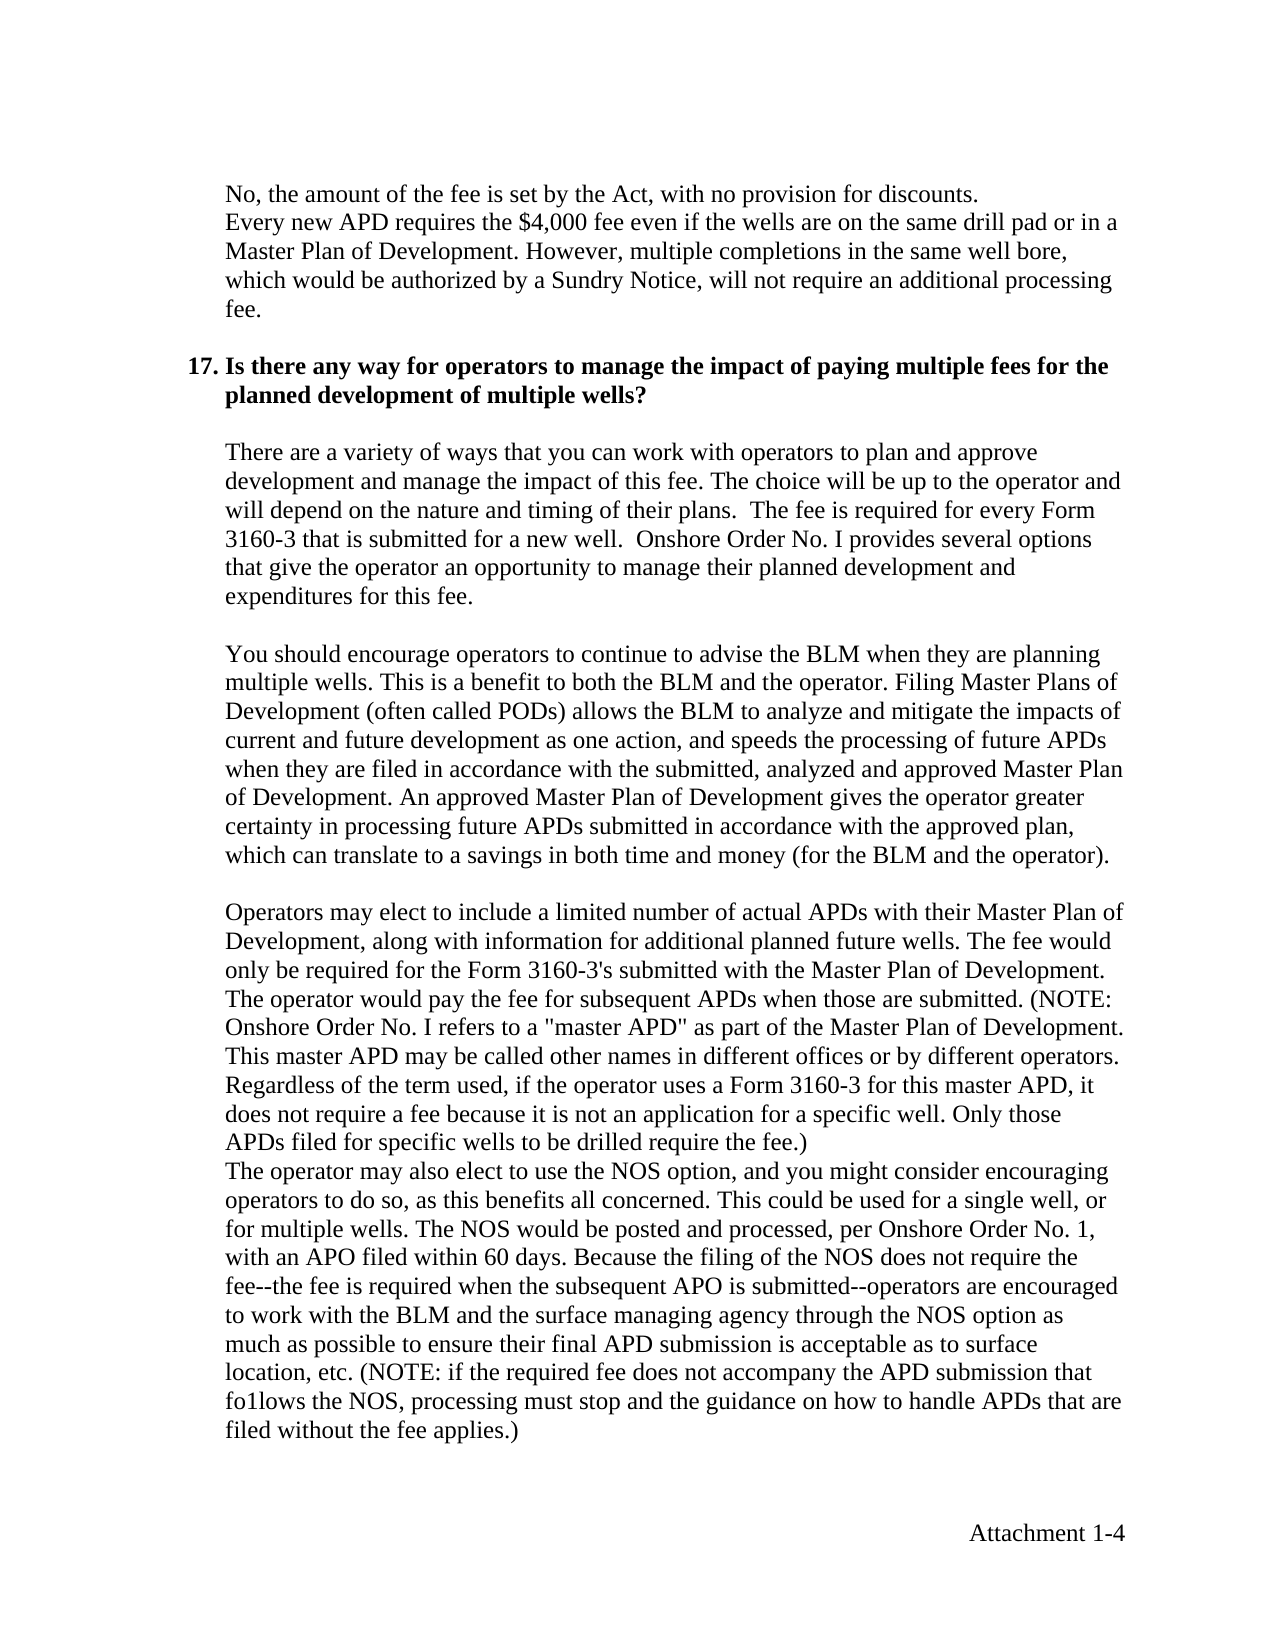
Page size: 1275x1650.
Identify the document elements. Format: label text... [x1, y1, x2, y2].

text Operators may elect to include a limited number of actual APDs with their Master Plan of Development, along with information for additional planned future wells. The fee would only be required for the Form 3160-3's submitted with the Master Plan of Development. The operator would pay the fee for subsequent APDs when those are submitted. (NOTE: Onshore Order No. I refers to a "master APD" as part of the Master Plan of Development. This master APD may be called other names in different offices or by different operators. Regardless of the term used, if the operator uses a Form 3160-3 for this master APD, it does not require a fee because it is not an application for a specific well. Only those APDs filed for specific wells to be drilled require the fee.) [225, 897, 1125, 1156]
text There are a variety of ways that you can work with operators to plan and approve development and manage the impact of this fee. The choice will be up to the operator and will depend on the nature and timing of their plans. The fee is required for every Form 3160-3 that is submitted for a new well. Onshore Order No. I provides several options that give the operator an opportunity to manage their planned development and expenditures for this fee. [225, 437, 1125, 610]
text You should encourage operators to continue to advise the BLM when they are planning multiple wells. This is a benefit to both the BLM and the operator. Filing Master Plans of Development (often called PODs) allows the BLM to analyze and mitigate the impacts of current and future development as one action, and speeds the processing of future APDs when they are filed in accordance with the submitted, analyzed and approved Master Plan of Development. An approved Master Plan of Development gives the operator greater certainty in processing future APDs submitted in accordance with the approved plan, which can translate to a savings in both time and money (for the BLM and the operator). [225, 639, 1125, 869]
text The operator may also elect to use the NOS option, and you might consider encouraging operators to do so, as this benefits all concerned. This could be used for a single well, or for multiple wells. The NOS would be posted and processed, per Onshore Order No. 1, with an APO filed within 60 days. Because the filing of the NOS does not require the fee--the fee is required when the subsequent APO is submitted--operators are encouraged to work with the BLM and the surface managing agency through the NOS option as much as possible to ensure their final APD submission is acceptable as to surface location, etc. (NOTE: if the required fee does not accompany the APD submission that fo1lows the NOS, processing must stop and the guidance on how to handle APDs that are filed without the fee applies.) [225, 1156, 1125, 1444]
list Is there any way for operators to manage the impact of paying multiple fees for the planned development of multiple wells? [187, 351, 1125, 409]
text No, the amount of the fee is set by the Act, with no provision for discounts. [225, 179, 1125, 207]
text Every new APD requires the $4,000 fee even if the wells are on the same drill pad or in a Master Plan of Development. However, multiple completions in the same well bore, which would be authorized by a Sundry Notice, will not require an additional processing fee. [225, 207, 1125, 322]
